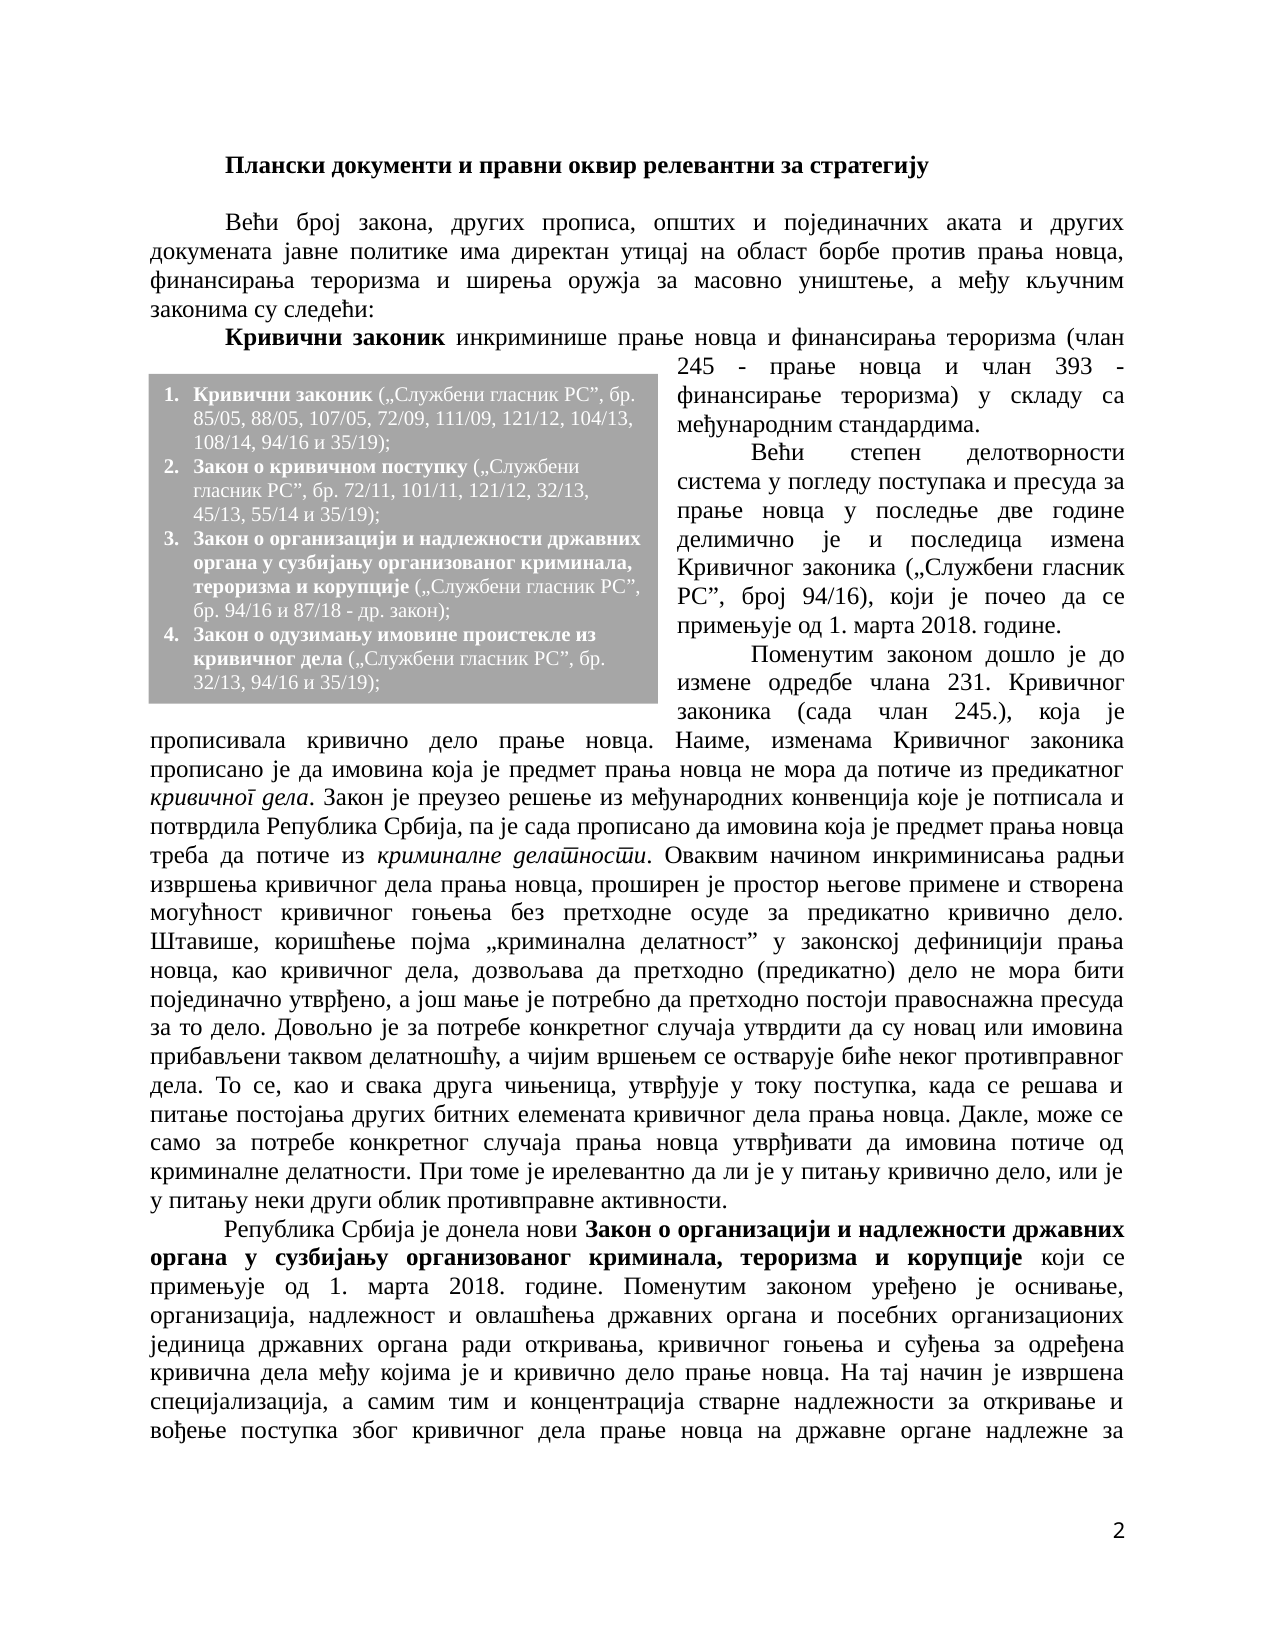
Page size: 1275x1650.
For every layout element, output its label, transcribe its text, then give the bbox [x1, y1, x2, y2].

text Већи број закона, других прописа, општих и појединачних аката и других докумената јавне политике има директан утицај на област борбе против прања новца, финансирања тероризма и ширења оружја за масовно уништење, а међу кључним законима су следећи: [150, 207, 1125, 322]
subtitle Плански документи и правни оквир релевантни за стратегију [150, 150, 1125, 179]
text Већи степен делотворности система у погледу поступака и пресуда за прање новца у последње две године делимично је и последица измена Кривичног законика („Службени гласник РС”, број 94/16), који је почео да се примењује од 1. марта 2018. године. [658, 437, 1125, 639]
list Кривични законик инкриминише прање новца и финансирања тероризма (члан 245 - прање новца и члан 393 - финансирање тероризма) у складу са међународним стандардима. [150, 322, 1125, 437]
text Поменутим законом дошло је до измене одредбе члана 231. Кривичног законика (сада члан 245.), која је прописивала кривично дело прање новца. Наиме, изменама Кривичног законика прописано је да имовина која је предмет прања новца не мора да потиче из предикатног кривичног дела. Закон је преузео решење из међународних конвенција које је потписала и потврдила Република Србија, па је сада прописано да имовина која је предмет прања новца треба да потиче из криминалне делатности. Оваквим начином инкриминисања радњи извршења кривичног дела прања новца, проширен је простор његове примене и створена могућност кривичног гоњења без претходне осуде за предикатно кривично дело. Штавише, коришћење појма „криминална делатност” у законској дефиницији прања новца, као кривичног дела, дозвољава да претходно (предикатно) дело не мора бити појединачно утврђено, а још мање је потребно да претходно постоји правоснажна пресуда за то дело. Довољно је за потребе конкретног случаја утврдити да су новац или имовина прибављени таквом делатношћу, а чијим вршењем се остварује биће неког противправног дела. То се, као и свака друга чињеница, утврђује у току поступка, када се решава и питање постојања других битних елемената кривичног дела прања новца. Дакле, може се само за потребе конкретног случаја прања новца утврђивати да имовина потиче од криминалне делатности. При томе је ирелевантно да ли је у питању кривично дело, или је у питању неки други облик противправне активности. [150, 639, 1125, 1214]
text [150, 1214, 1125, 1444]
